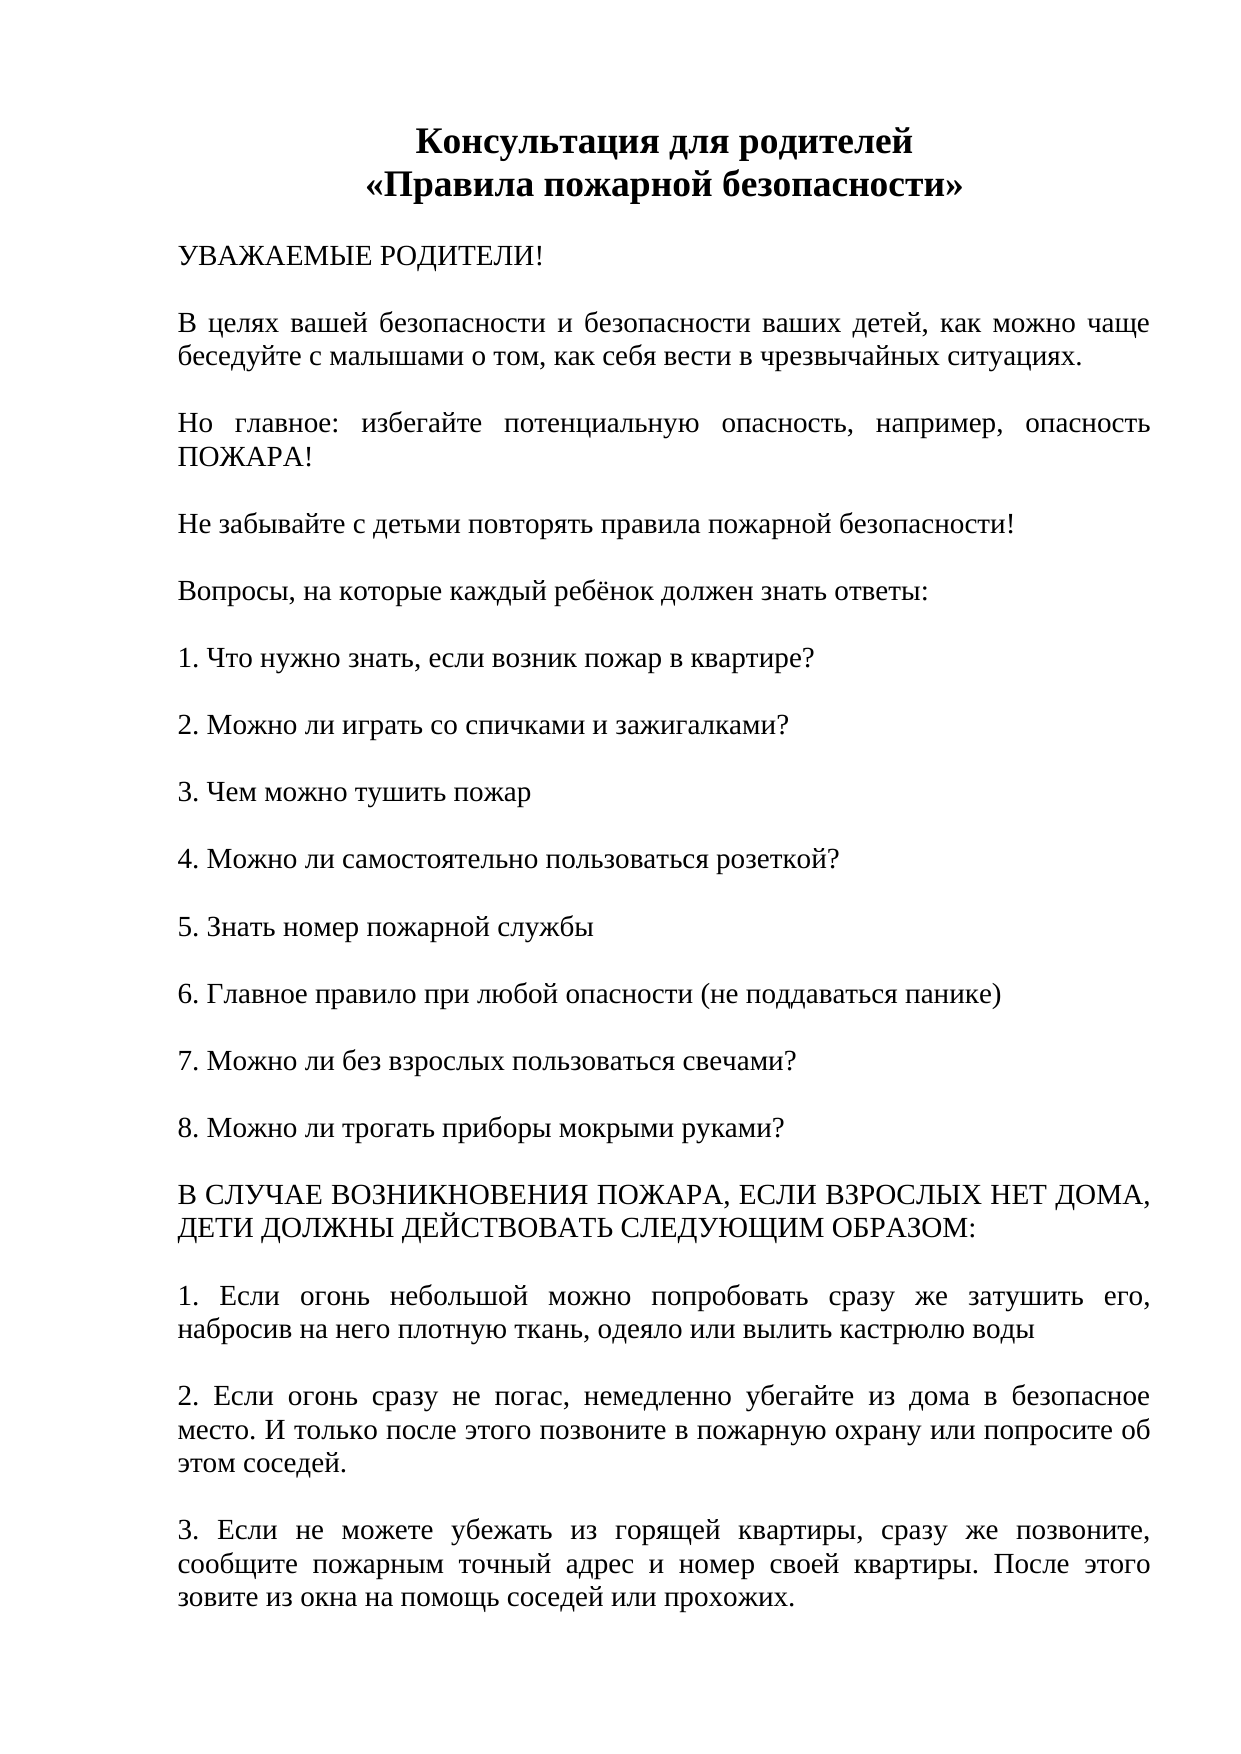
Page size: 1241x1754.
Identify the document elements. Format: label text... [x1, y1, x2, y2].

text 8. Можно ли трогать приборы мокрыми руками? [177, 1110, 1152, 1143]
text 1. Что нужно знать, если возник пожар в квартире? [177, 640, 1152, 674]
text 4. Можно ли самостоятельно пользоваться розеткой? [177, 842, 1152, 875]
text 6. Главное правило при любой опасности (не поддаваться панике) [177, 976, 1152, 1009]
text Не забывайте с детьми повторять правила пожарной безопасности! [177, 506, 1152, 540]
text 2. Если огонь сразу не погас, немедленно убегайте из дома в безопасное место. И только после этого позвоните в пожарную охрану или попросите об этом соседей. [177, 1378, 1152, 1479]
text 5. Знать номер пожарной службы [177, 909, 1152, 942]
text 7. Можно ли без взрослых пользоваться свечами? [177, 1043, 1152, 1076]
text 1. Если огонь небольшой можно попробовать сразу же затушить его, набросив на него плотную ткань, одеяло или вылить кастрюлю воды [177, 1278, 1152, 1345]
text 2. Можно ли играть со спичками и зажигалками? [177, 707, 1152, 741]
text 3. Чем можно тушить пожар [177, 774, 1152, 808]
text Но главное: избегайте потенциальную опасность, например, опасность ПОЖАРА! [177, 406, 1152, 473]
text В СЛУЧАЕ ВОЗНИКНОВЕНИЯ ПОЖАРА, ЕСЛИ ВЗРОСЛЫХ НЕТ ДОМА, ДЕТИ ДОЛЖНЫ ДЕЙСТВОВАТЬ СЛЕДУЮЩИМ ОБРАЗОМ: [177, 1177, 1152, 1244]
text УВАЖАЕМЫЕ РОДИТЕЛИ! [177, 238, 1152, 271]
text 3. Если не можете убежать из горящей квартиры, сразу же позвоните, сообщите пожарным точный адрес и номер своей квартиры. После этого зовите из окна на помощь соседей или прохожих. [177, 1512, 1152, 1613]
text В целях вашей безопасности и безопасности ваших детей, как можно чаще беседуйте с малышами о том, как себя вести в чрезвычайных ситуациях. [177, 305, 1152, 372]
text Консультация для родителей [177, 118, 1152, 161]
text «Правила пожарной безопасности» [177, 161, 1152, 204]
text Вопросы, на которые каждый ребёнок должен знать ответы: [177, 573, 1152, 607]
